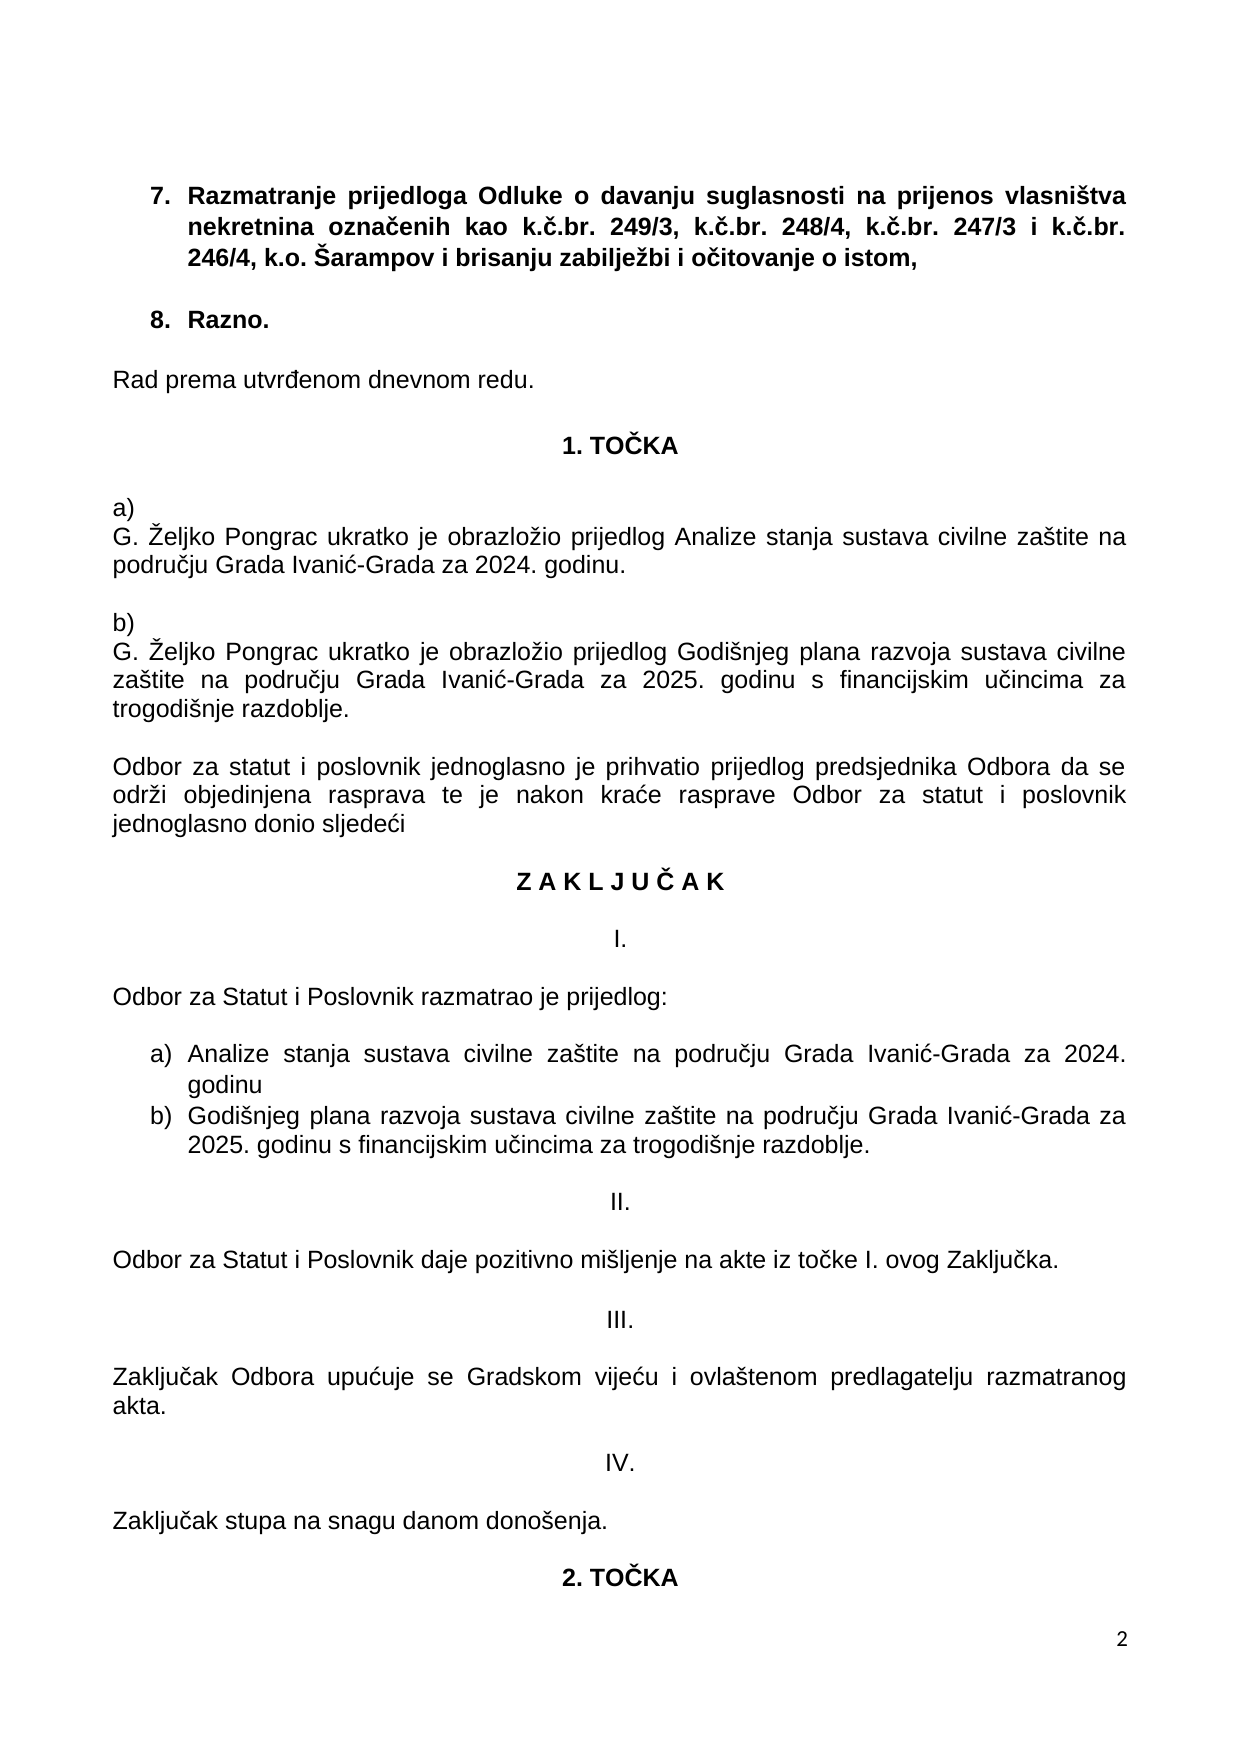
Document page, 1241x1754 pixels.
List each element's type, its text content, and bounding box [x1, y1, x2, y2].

text G. Željko Pongrac ukratko je obrazložio prijedlog Godišnjeg plana razvoja sustava civilne zaštite na području Grada Ivanić-Grada za 2025. godinu s financijskim učincima za trogodišnje razdoblje. [112, 637, 1128, 723]
list Godišnjeg plana razvoja sustava civilne zaštite na području Grada Ivanić-Grada za 2025. godinu s financijskim učincima za trogodišnje razdoblje. [150, 1101, 1128, 1159]
text b) [112, 608, 1128, 637]
text 1. TOČKA [112, 431, 1128, 460]
list Razmatranje prijedloga Odluke o davanju suglasnosti na prijenos vlasništva nekretnina označenih kao k.č.br. 249/3, k.č.br. 248/4, k.č.br. 247/3 i k.č.br. 246/4, k.o. Šarampov i brisanju zabilježbi i očitovanje o istom, [150, 181, 1128, 272]
text Odbor za Statut i Poslovnik razmatrao je prijedlog: [112, 982, 1128, 1010]
text Z A K L J U Č A K [112, 867, 1128, 895]
text Zaključak stupa na snagu danom donošenja. [112, 1506, 1128, 1535]
text Rad prema utvrđenom dnevnom redu. [112, 365, 1128, 394]
text Odbor za Statut i Poslovnik daje pozitivno mišljenje na akte iz točke I. ovog Zaključka. [112, 1245, 1128, 1274]
text 2. TOČKA [112, 1563, 1128, 1592]
text Odbor za statut i poslovnik jednoglasno je prihvatio prijedlog predsjednika Odbora da se održi objedinjena rasprava te je nakon kraće rasprave Odbor za statut i poslovnik jednoglasno donio sljedeći [112, 752, 1128, 838]
list Analize stanja sustava civilne zaštite na području Grada Ivanić-Grada za 2024. godinu [150, 1039, 1128, 1099]
text G. Željko Pongrac ukratko je obrazložio prijedlog Analize stanja sustava civilne zaštite na području Grada Ivanić-Grada za 2024. godinu. [112, 522, 1128, 579]
text III. [112, 1305, 1128, 1333]
text IV. [112, 1448, 1128, 1477]
text Zaključak Odbora upućuje se Gradskom vijeću i ovlaštenom predlagatelju razmatranog akta. [112, 1362, 1128, 1420]
text a) [112, 493, 1128, 522]
text II. [112, 1187, 1128, 1216]
list Razno. [150, 305, 1128, 334]
text I. [112, 924, 1128, 953]
